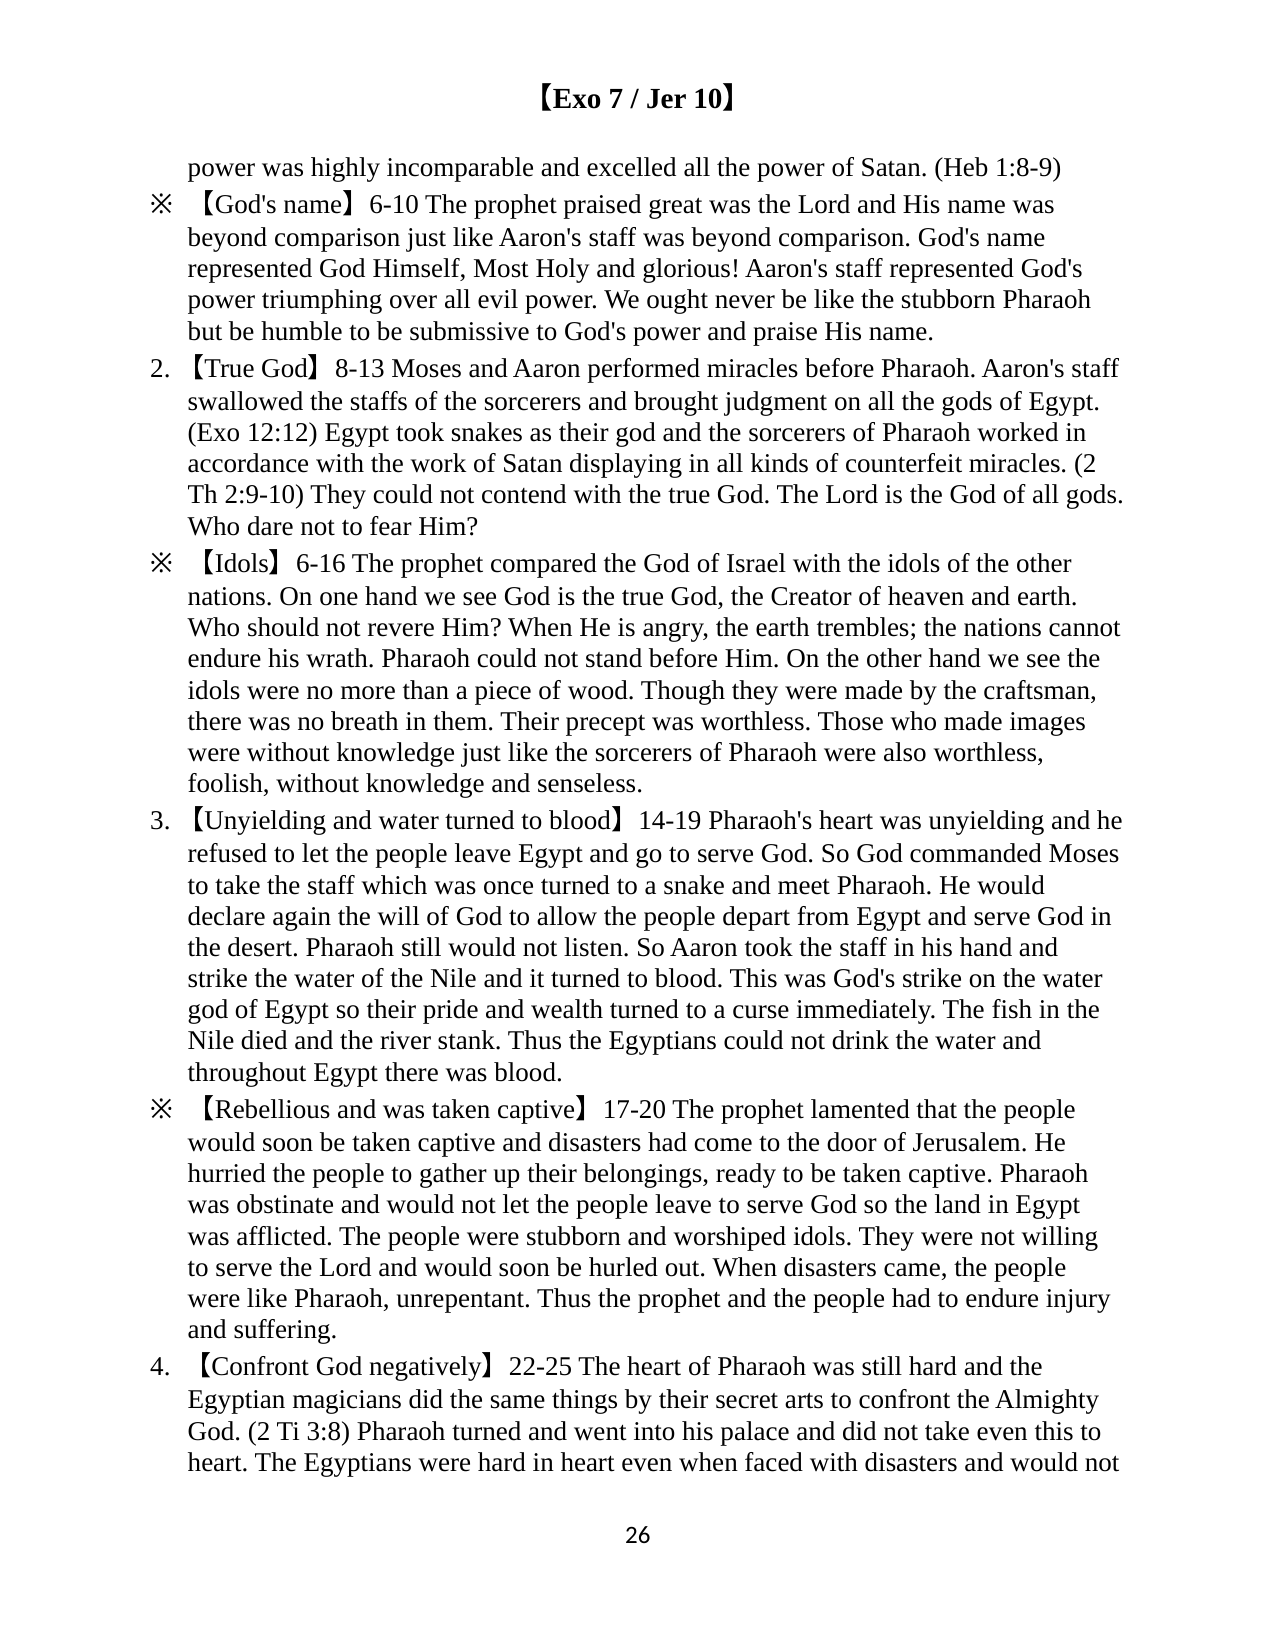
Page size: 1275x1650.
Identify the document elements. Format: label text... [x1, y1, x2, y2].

list 3. 【Unyielding and water turned to blood】14-19 Pharaoh's heart was unyielding and he refused to let the people leave Egypt and go to serve God. So God commanded Moses to take the staff which was once turned to a snake and meet Pharaoh. He would declare again the will of God to allow the people depart from Egypt and serve God in the desert. Pharaoh still would not listen. So Aaron took the staff in his hand and strike the water of the Nile and it turned to blood. This was God's strike on the water god of Egypt so their pride and wealth turned to a curse immediately. The fish in the Nile died and the river stank. Thus the Egyptians could not drink the water and throughout Egypt there was blood. [150, 798, 1125, 1087]
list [150, 1344, 1125, 1477]
list 【God's name】6-10 The prophet praised great was the Lord and His name was beyond comparison just like Aaron's staff was beyond comparison. God's name represented God Himself, Most Holy and glorious! Aaron's staff represented God's power triumphing over all evil power. We ought never be like the stubborn Pharaoh but be humble to be submissive to God's power and praise His name. [150, 182, 1125, 346]
list 【Idols】6-16 The prophet compared the God of Israel with the idols of the other nations. On one hand we see God is the true God, the Creator of heaven and earth. Who should not revere Him? When He is angry, the earth trembles; the nations cannot endure his wrath. Pharaoh could not stand before Him. On the other hand we see the idols were no more than a piece of wood. Though they were made by the craftsman, there was no breath in them. Their precept was worthless. Those who made images were without knowledge just like the sorcerers of Pharaoh were also worthless, foolish, without knowledge and senseless. [150, 541, 1125, 798]
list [150, 151, 1125, 182]
list 【Rebellious and was taken captive】17-20 The prophet lamented that the people would soon be taken captive and disasters had come to the door of Jerusalem. He hurried the people to gather up their belongings, ready to be taken captive. Pharaoh was obstinate and would not let the people leave to serve God so the land in Egypt was afflicted. The people were stubborn and worshiped idols. They were not willing to serve the Lord and would soon be hurled out. When disasters came, the people were like Pharaoh, unrepentant. Thus the prophet and the people had to endure injury and suffering. [150, 1087, 1125, 1344]
list 2. 【True God】8-13 Moses and Aaron performed miracles before Pharaoh. Aaron's staff swallowed the staffs of the sorcerers and brought judgment on all the gods of Egypt. (Exo 12:12) Egypt took snakes as their god and the sorcerers of Pharaoh worked in accordance with the work of Satan displaying in all kinds of counterfeit miracles. (2 Th 2:9-10) They could not contend with the true God. The Lord is the God of all gods. Who dare not to fear Him? [150, 346, 1125, 541]
